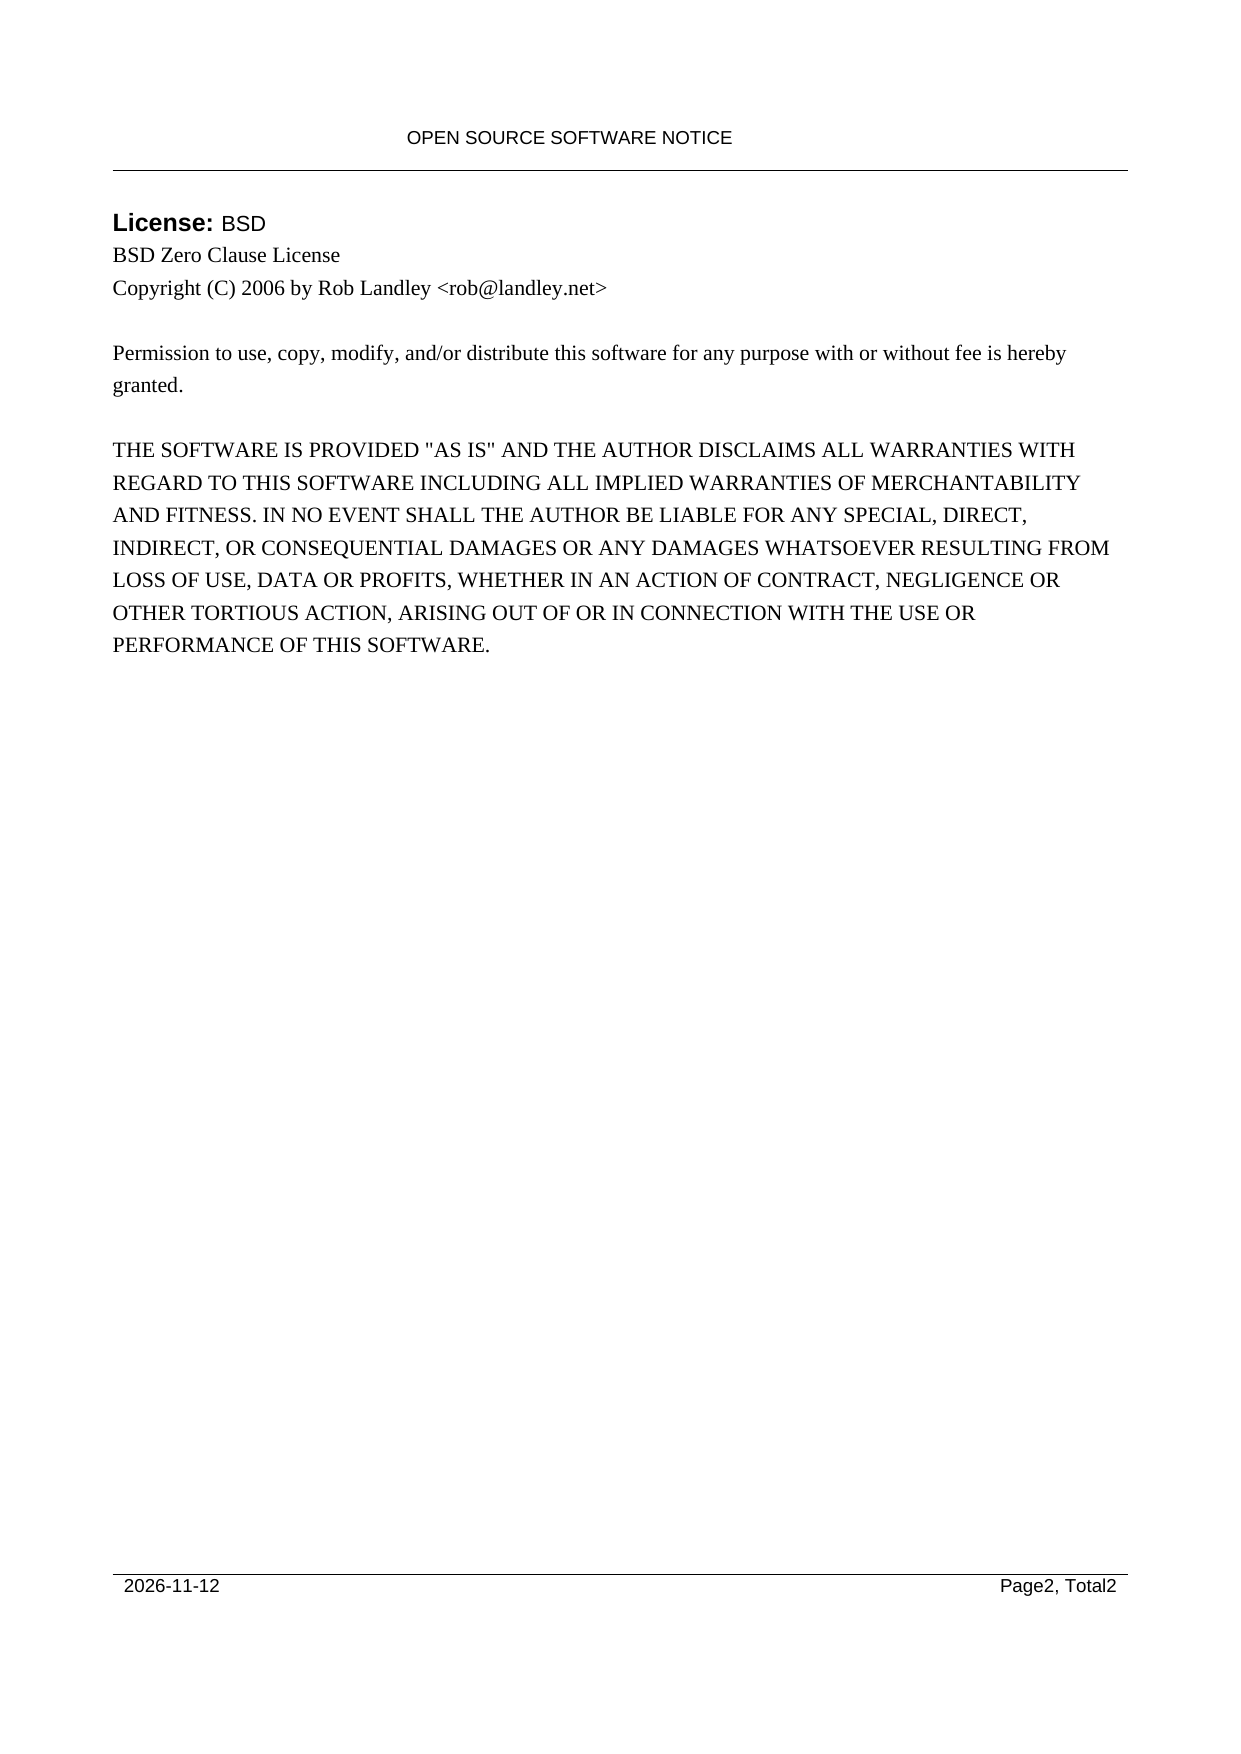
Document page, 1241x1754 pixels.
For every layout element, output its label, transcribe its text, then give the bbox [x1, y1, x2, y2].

text BSD Zero Clause License Copyright (C) 2006 by Rob Landley <rob@landley.net> Permission to use, copy, modify, and/or distribute this software for any purpose with or without fee is hereby granted. THE SOFTWARE IS PROVIDED "AS IS" AND THE AUTHOR DISCLAIMS ALL WARRANTIES WITH REGARD TO THIS SOFTWARE INCLUDING ALL IMPLIED WARRANTIES OF MERCHANTABILITY AND FITNESS. IN NO EVENT SHALL THE AUTHOR BE LIABLE FOR ANY SPECIAL, DIRECT, INDIRECT, OR CONSEQUENTIAL DAMAGES OR ANY DAMAGES WHATSOEVER RESULTING FROM LOSS OF USE, DATA OR PROFITS, WHETHER IN AN ACTION OF CONTRACT, NEGLIGENCE OR OTHER TORTIOUS ACTION, ARISING OUT OF OR IN CONNECTION WITH THE USE OR PERFORMANCE OF THIS SOFTWARE. [112, 239, 1128, 694]
text License: BSD [112, 206, 1128, 239]
